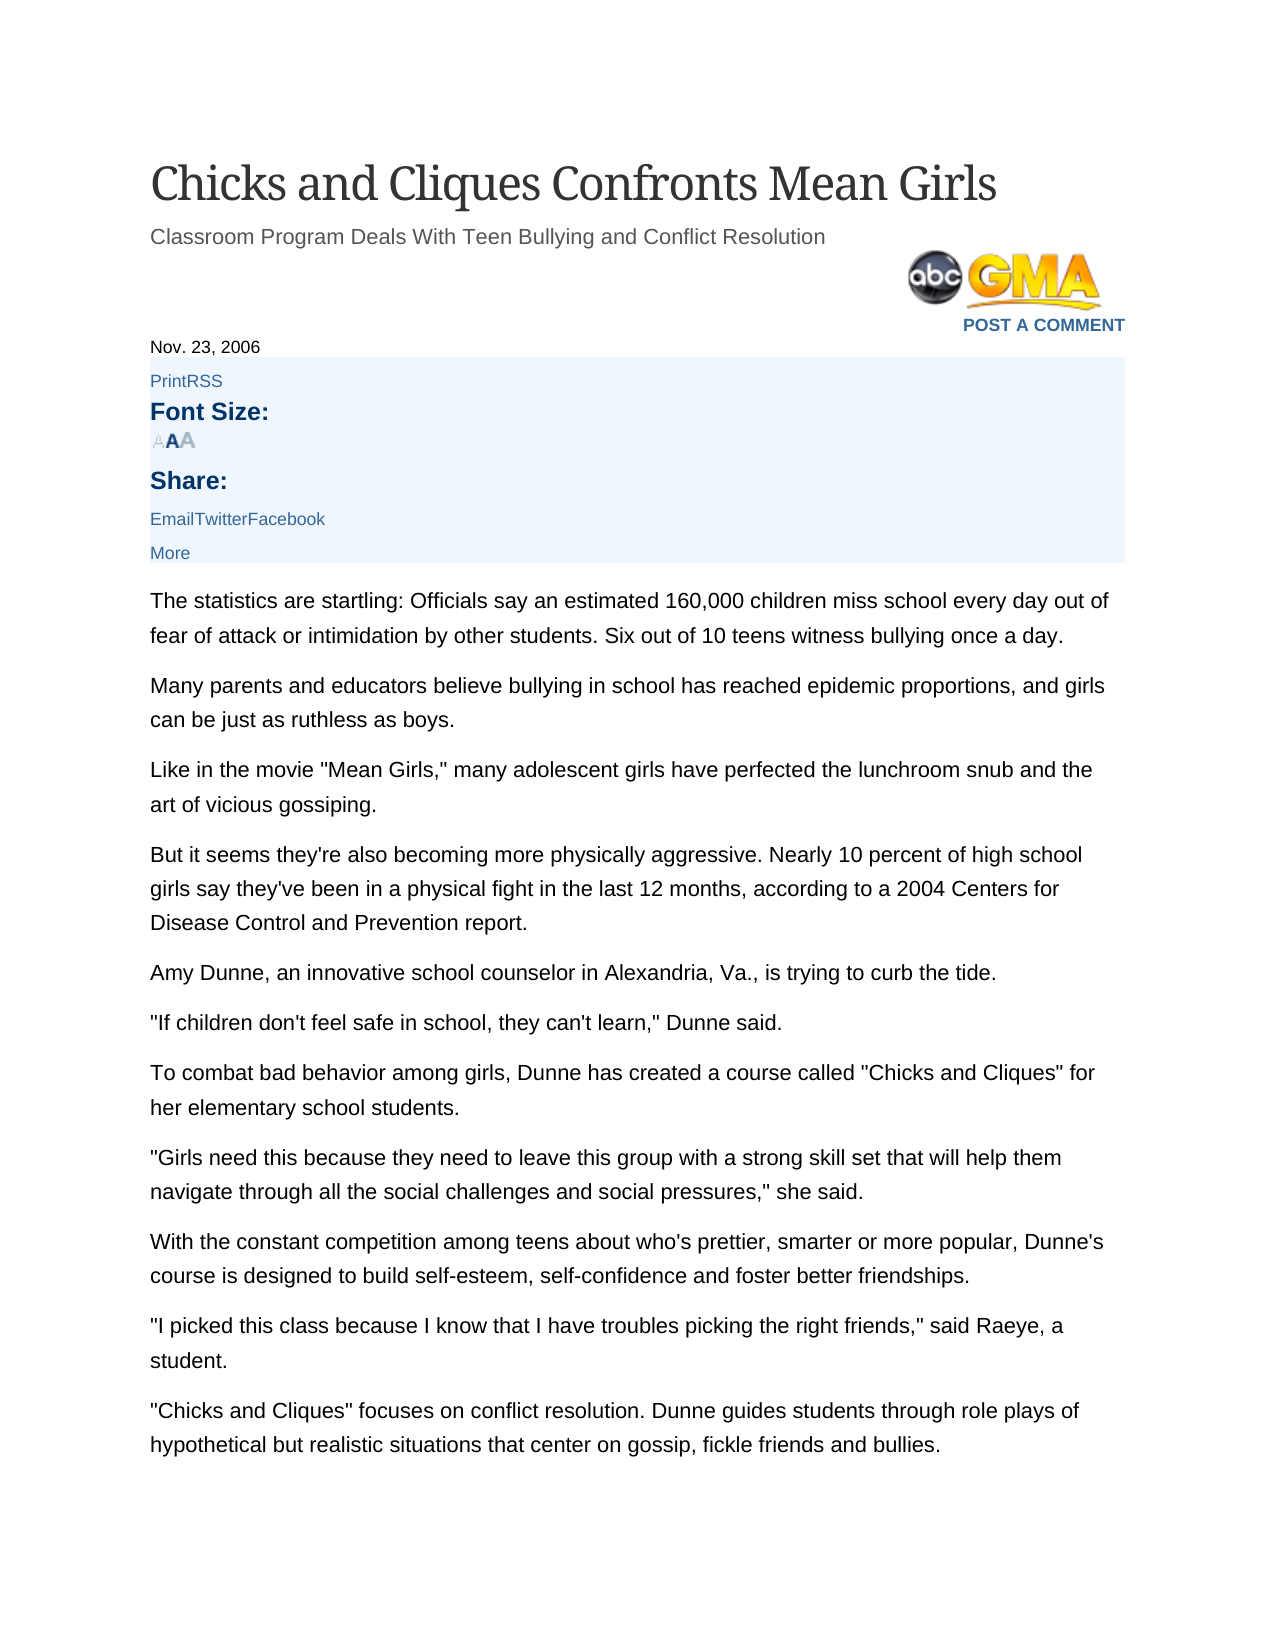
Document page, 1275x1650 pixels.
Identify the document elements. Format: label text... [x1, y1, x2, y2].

text Font Size: [150, 392, 1125, 426]
text Chicks and Cliques Confronts Mean Girls [150, 150, 1125, 214]
text Share: [150, 460, 1125, 495]
text "Girls need this because they need to leave this group with a strong skill set that will help them navigate through all the social challenges and social pressures," she said. [150, 1135, 1125, 1204]
text Many parents and educators believe bullying in school has reached epidemic proportions, and girls can be just as ruthless as boys. [150, 663, 1125, 732]
text "Chicks and Cliques" focuses on conflict resolution. Dunne guides students through role plays of hypothetical but realistic situations that center on gossip, fickle friends and bullies. [150, 1388, 1125, 1457]
text To combat bad behavior among girls, Dunne has created a course called "Chicks and Cliques" for her elementary school students. [150, 1051, 1125, 1120]
text More [150, 529, 1125, 563]
text PrintRSS [150, 357, 1125, 392]
text With the constant competition among teens about who's prettier, smarter or more popular, Dunne's course is designed to build self-esteem, self-confidence and foster better friendships. [150, 1220, 1125, 1288]
text "I picked this class because I know that I have troubles picking the right friends," said Raeye, a student. [150, 1304, 1125, 1373]
text Classroom Program Deals With Teen Bullying and Conflict Resolution [150, 217, 1125, 249]
picture [150, 432, 196, 448]
text Amy Dunne, an innovative school counselor in Alexandria, Va., is trying to curb the tide. [150, 951, 1125, 985]
text But it seems they're also becoming more physically aggressive. Nearly 10 percent of high school girls say they've been in a physical fight in the last 12 months, according to a 2004 Centers for Disease Control and Prevention report. [150, 832, 1125, 935]
picture [890, 249, 1125, 312]
text "If children don't feel safe in school, they can't learn," Dunne said. [150, 1001, 1125, 1035]
text Post a Comment [150, 249, 1125, 335]
text EmailTwitterFacebook [150, 495, 1125, 529]
text Nov. 23, 2006 [150, 335, 1125, 357]
text Like in the movie "Mean Girls," many adolescent girls have perfected the lunchroom snub and the art of vicious gossiping. [150, 748, 1125, 817]
text The statistics are startling: Officials say an estimated 160,000 children miss school every day out of fear of attack or intimidation by other students. Six out of 10 teens witness bullying once a day. [150, 579, 1125, 648]
